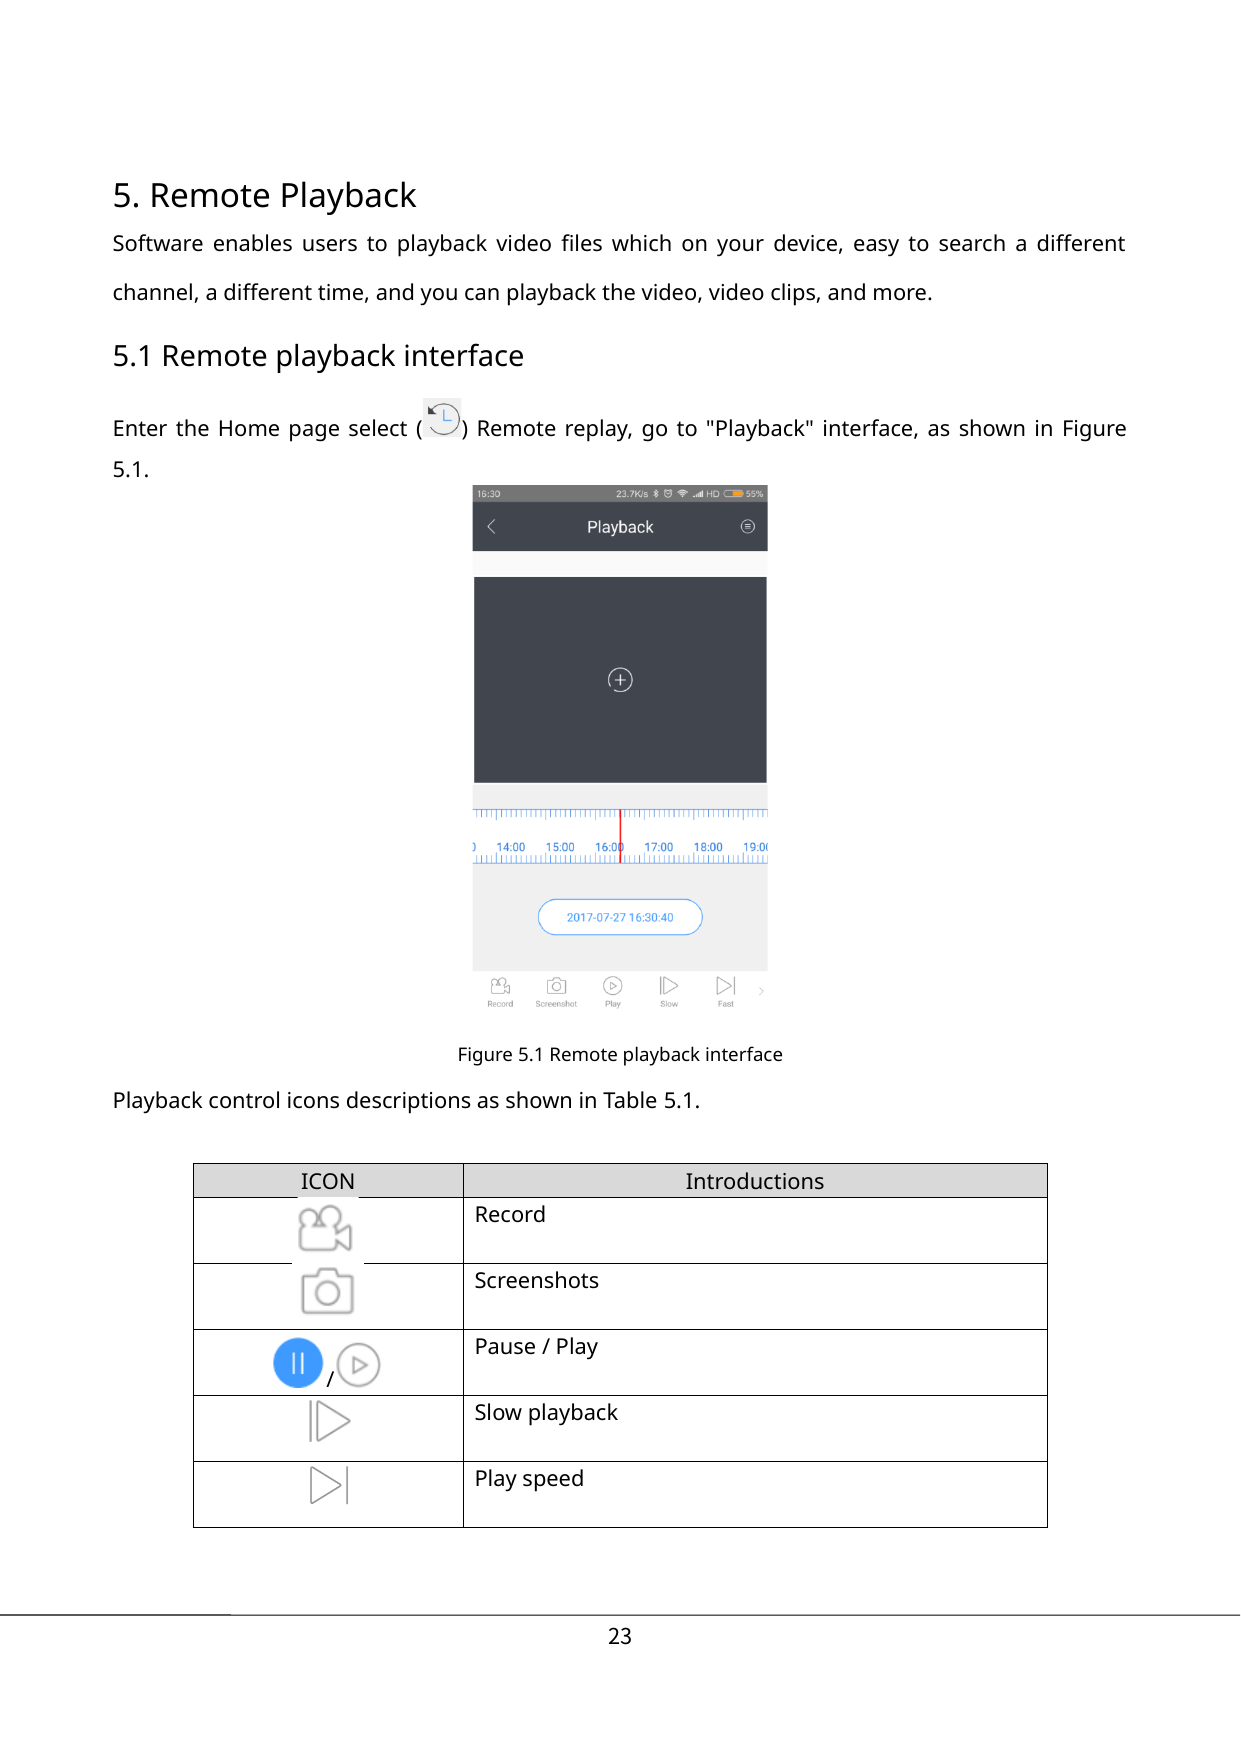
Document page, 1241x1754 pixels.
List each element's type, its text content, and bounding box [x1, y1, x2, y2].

table_cell Record [464, 1198, 1047, 1263]
table_cell [194, 1264, 463, 1329]
table_header Introductions [464, 1164, 1047, 1197]
picture [304, 1462, 352, 1506]
text 5.1 Remote playback interface [112, 323, 1128, 388]
picture [303, 1396, 354, 1444]
table_cell Screenshots [464, 1264, 1047, 1329]
table_cell / [194, 1330, 463, 1395]
table_cell Play speed [464, 1462, 1047, 1527]
text Figure 5.1 Remote playback interface [112, 1038, 1128, 1071]
table_cell Slow playback [464, 1396, 1047, 1461]
table_cell [194, 1198, 463, 1263]
table_header ICON [194, 1164, 463, 1197]
picture [472, 485, 768, 1011]
text 5. Remote Playback [112, 162, 1082, 227]
text Software enables users to playback video files which on your device, easy to search a different channel, a different time, and you can playback the video, video clips, and more. [112, 227, 1128, 308]
picture [297, 1197, 359, 1259]
text Enter the Home page select () Remote replay, go to "Playback" interface, as shown in Figure 5.1. [112, 388, 1128, 486]
text Playback control icons descriptions as shown in Table 5.1. [112, 1083, 1128, 1116]
table_cell [194, 1396, 463, 1461]
picture [271, 1331, 326, 1388]
table_cell [194, 1462, 463, 1527]
table_cell Pause / Play [464, 1330, 1047, 1395]
picture [334, 1339, 385, 1388]
picture [292, 1263, 364, 1322]
picture [422, 398, 462, 437]
